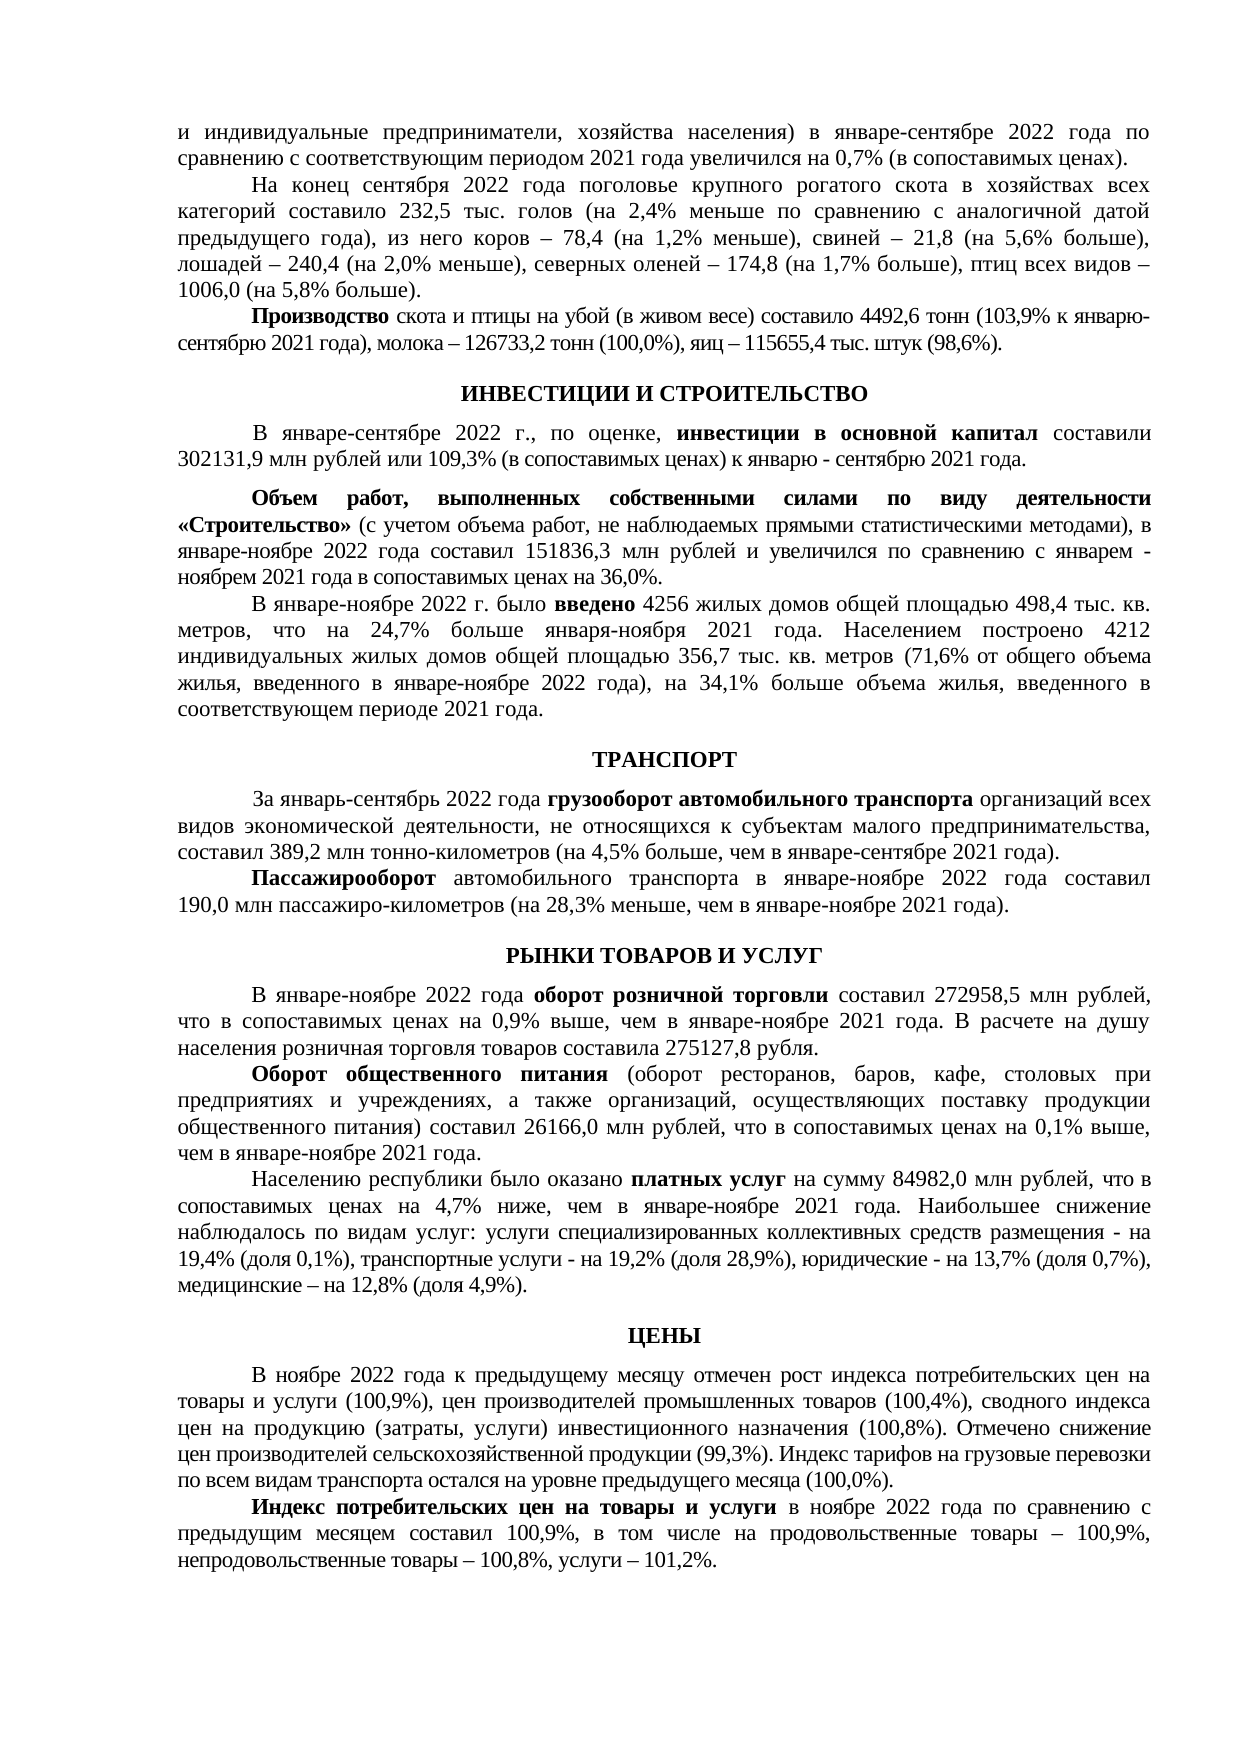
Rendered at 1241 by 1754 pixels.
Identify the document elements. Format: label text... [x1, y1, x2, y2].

text ЦЕНЫ [177, 1322, 1152, 1349]
text Пассажирооборот автомобильного транспорта в январе-ноябре 2022 года составил 190,0 млн пассажиро-километров (на 28,3% меньше, чем в январе-ноябре 2021 года). [177, 864, 1152, 917]
text В январе-сентябре 2022 г., по оценке, инвестиции в основной капитал составили 302131,9 млн рублей или 109,3% (в сопоставимых ценах) к январю - сентябрю 2021 года. [177, 419, 1152, 472]
text Оборот общественного питания (оборот ресторанов, баров, кафе, столовых при предприятиях и учреждениях, а также организаций, осуществляющих поставку продукции общественного питания) составил 26166,0 млн рублей, что в сопоставимых ценах на 0,1% выше, чем в январе-ноябре 2021 года. [177, 1060, 1152, 1166]
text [177, 118, 1152, 171]
text Производство скота и птицы на убой (в живом весе) составило 4492,6 тонн (103,9% к январю-сентябрю 2021 года), молока – 126733,2 тонн (100,0%), яиц – 115655,4 тыс. штук (98,6%). [177, 303, 1152, 355]
text На конец сентября 2022 года поголовье крупного рогатого скота в хозяйствах всех категорий составило 232,5 тыс. голов (на 2,4% меньше по сравнению с аналогичной датой предыдущего года), из него коров – 78,4 (на 1,2% меньше), свиней – 21,8 (на 5,6% больше), лошадей – 240,4 (на 2,0% меньше), северных оленей – 174,8 (на 1,7% больше), птиц всех видов – 1006,0 (на 5,8% больше). [177, 171, 1152, 303]
text В январе-ноябре 2022 г. было введено 4256 жилых домов общей площадью 498,4 тыс. кв. метров, что на 24,7% больше января-ноября 2021 года. Населением построено 4212 индивидуальных жилых домов общей площадью 356,7 тыс. кв. метров (71,6% от общего объема жилья, введенного в январе-ноябре 2022 года), на 34,1% больше объема жилья, введенного в соответствующем периоде 2021 года. [177, 590, 1152, 722]
text ИНВЕСТИЦИИ И СТРОИТЕЛЬСТВО [177, 380, 1152, 407]
text Населению республики было оказано платных услуг на сумму 84982,0 млн рублей, что в сопоставимых ценах на 4,7% ниже, чем в январе-ноябре 2021 года. Наибольшее снижение наблюдалось по видам услуг: услуги специализированных коллективных средств размещения - на 19,4% (доля 0,1%), транспортные услуги - на 19,2% (доля 28,9%), юридические - на 13,7% (доля 0,7%), медицинские – на 12,8% (доля 4,9%). [177, 1166, 1152, 1297]
text РЫНКИ ТОВАРОВ И УСЛУГ [177, 942, 1152, 968]
text ТРАНСПОРТ [177, 747, 1152, 773]
text За январь-сентябрь 2022 года грузооборот автомобильного транспорта организаций всех видов экономической деятельности, не относящихся к субъектам малого предпринимательства, составил 389,2 млн тонно-километров (на 4,5% больше, чем в январе-сентябре 2021 года). [177, 785, 1152, 864]
text В январе-ноябре 2022 года оборот розничной торговли составил 272958,5 млн рублей, что в сопоставимых ценах на 0,9% выше, чем в январе-ноябре 2021 года. В расчете на душу населения розничная торговля товаров составила 275127,8 рубля. [177, 981, 1152, 1060]
text Объем работ, выполненных собственными силами по виду деятельности «Строительство» (с учетом объема работ, не наблюдаемых прямыми статистическими методами), в январе-ноябре 2022 года составил 151836,3 млн рублей и увеличился по сравнению с январем - ноябрем 2021 года в сопоставимых ценах на 36,0%. [177, 484, 1152, 590]
text Индекс потребительских цен на товары и услуги в ноябре 2022 года по сравнению с предыдущим месяцем составил 100,9%, в том числе на продовольственные товары – 100,9%, непродовольственные товары – 100,8%, услуги – 101,2%. [177, 1493, 1152, 1572]
text В ноябре 2022 года к предыдущему месяцу отмечен рост индекса потребительских цен на товары и услуги (100,9%), цен производителей промышленных товаров (100,4%), сводного индекса цен на продукцию (затраты, услуги) инвестиционного назначения (100,8%). Отмечено снижение цен производителей сельскохозяйственной продукции (99,3%). Индекс тарифов на грузовые перевозки по всем видам транспорта остался на уровне предыдущего месяца (100,0%). [177, 1361, 1152, 1493]
